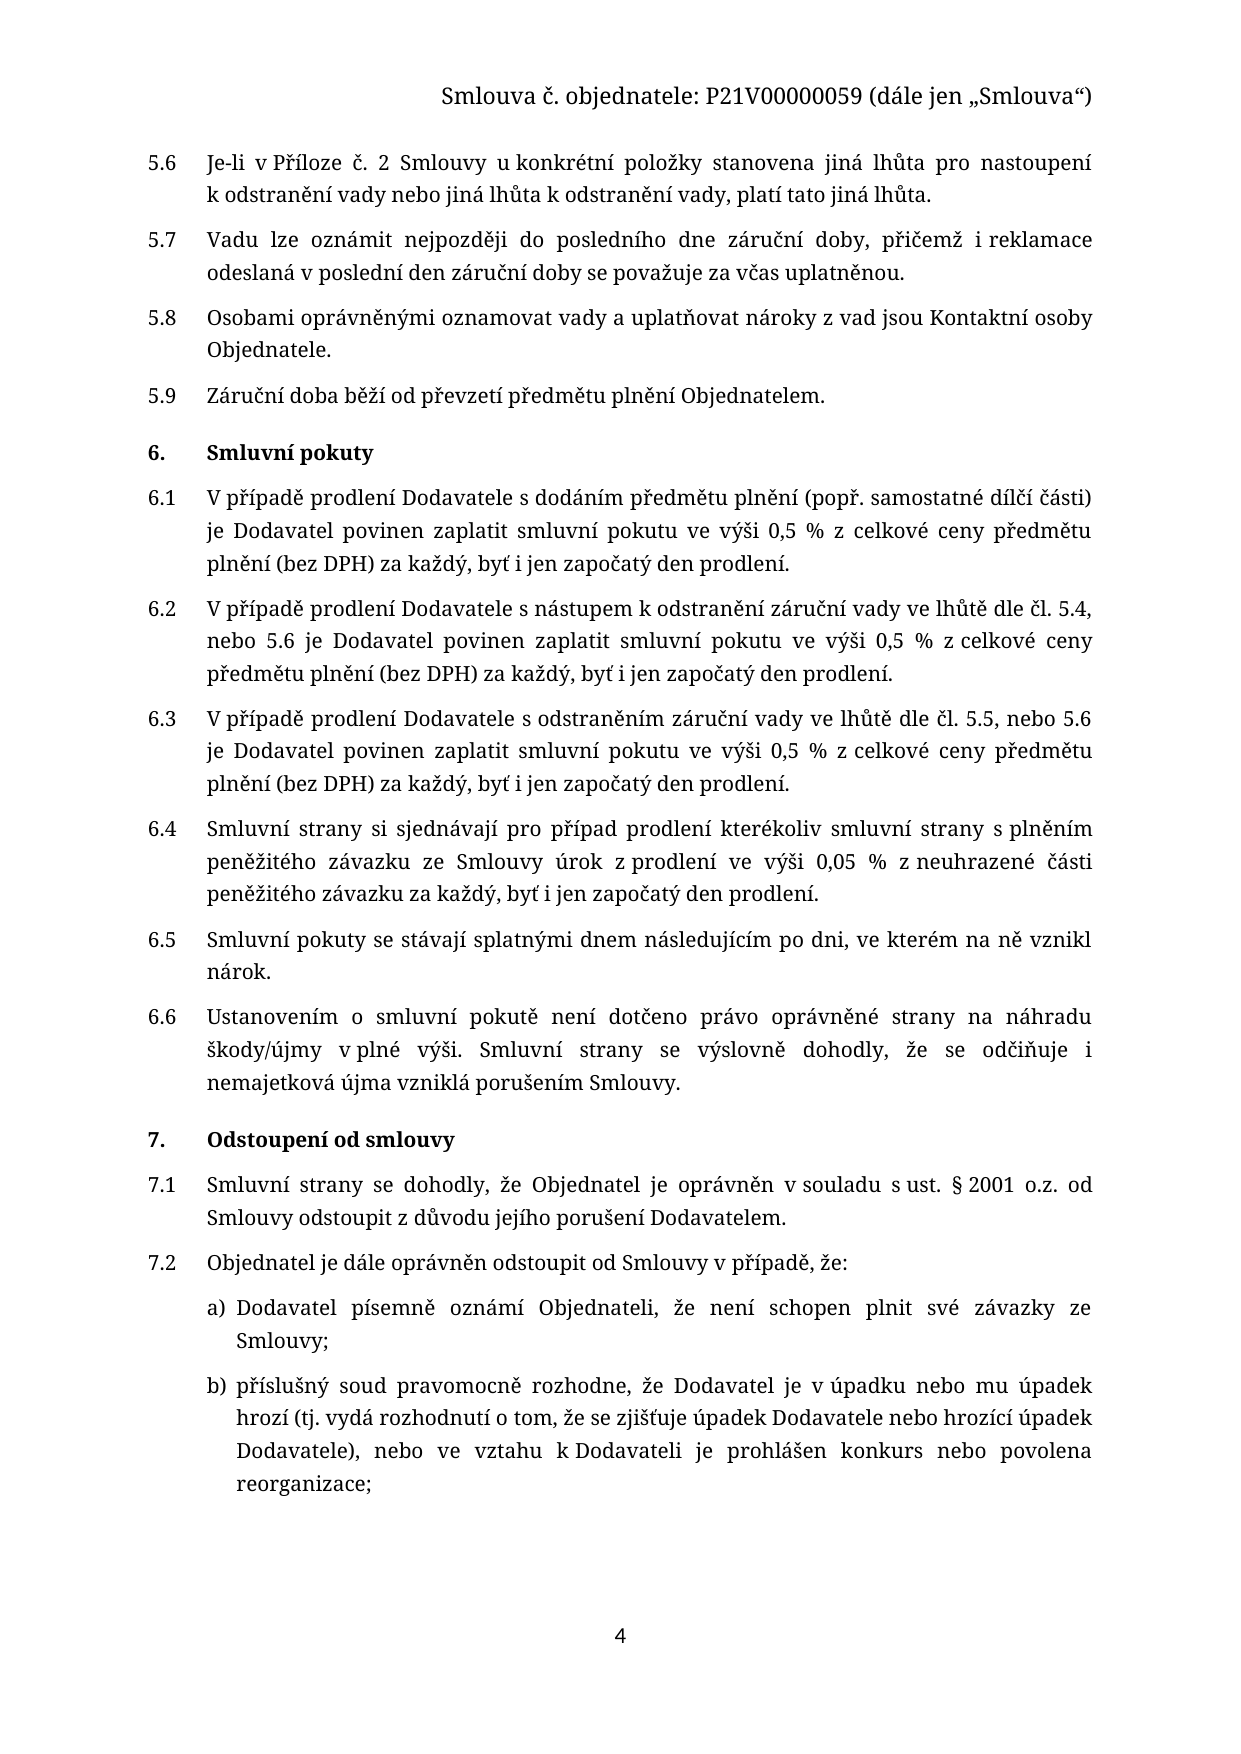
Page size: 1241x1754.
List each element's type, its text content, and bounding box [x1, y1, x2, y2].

list Smluvní strany si sjednávají pro případ prodlení kterékoliv smluvní strany s plněním peněžitého závazku ze Smlouvy úrok z prodlení ve výši 0,05 % z neuhrazené části peněžitého závazku za každý, byť i jen započatý den prodlení. [148, 814, 1093, 908]
list Odstoupení od smlouvy [148, 1125, 1093, 1154]
list V případě prodlení Dodavatele s dodáním předmětu plnění (popř. samostatné dílčí části) je Dodavatel povinen zaplatit smluvní pokutu ve výši 0,5 % z celkové ceny předmětu plnění (bez DPH) za každý, byť i jen započatý den prodlení. [148, 483, 1093, 577]
list příslušný soud pravomocně rozhodne, že Dodavatel je v úpadku nebo mu úpadek hrozí (tj. vydá rozhodnutí o tom, že se zjišťuje úpadek Dodavatele nebo hrozící úpadek Dodavatele), nebo ve vztahu k Dodavateli je prohlášen konkurs nebo povolena reorganizace; [207, 1371, 1093, 1497]
list Ustanovením o smluvní pokutě není dotčeno právo oprávněné strany na náhradu škody/újmy v plné výši. Smluvní strany se výslovně dohodly, že se odčiňuje i nemajetková újma vzniklá porušením Smlouvy. [148, 1002, 1093, 1096]
list Dodavatel písemně oznámí Objednateli, že není schopen plnit své závazky ze Smlouvy; [207, 1293, 1093, 1354]
list Osobami oprávněnými oznamovat vady a uplatňovat nároky z vad jsou Kontaktní osoby Objednatele. [148, 303, 1093, 364]
list Smluvní strany se dohodly, že Objednatel je oprávněn v souladu s ust. § 2001 o.z. od Smlouvy odstoupit z důvodu jejího porušení Dodavatelem. [148, 1170, 1093, 1231]
list Objednatel je dále oprávněn odstoupit od Smlouvy v případě, že: [148, 1248, 1093, 1276]
list Je-li v Příloze č. 2 Smlouvy u konkrétní položky stanovena jiná lhůta pro nastoupení k odstranění vady nebo jiná lhůta k odstranění vady, platí tato jiná lhůta. [148, 148, 1093, 209]
list Smluvní pokuty se stávají splatnými dnem následujícím po dni, ve kterém na ně vznikl nárok. [148, 925, 1093, 986]
list V případě prodlení Dodavatele s odstraněním záruční vady ve lhůtě dle čl. 5.5, nebo 5.6 je Dodavatel povinen zaplatit smluvní pokutu ve výši 0,5 % z celkové ceny předmětu plnění (bez DPH) za každý, byť i jen započatý den prodlení. [148, 704, 1093, 798]
list V případě prodlení Dodavatele s nástupem k odstranění záruční vady ve lhůtě dle čl. 5.4, nebo 5.6 je Dodavatel povinen zaplatit smluvní pokutu ve výši 0,5 % z celkové ceny předmětu plnění (bez DPH) za každý, byť i jen započatý den prodlení. [148, 594, 1093, 687]
list Vadu lze oznámit nejpozději do posledního dne záruční doby, přičemž i reklamace odeslaná v poslední den záruční doby se považuje za včas uplatněnou. [148, 225, 1093, 286]
list Smluvní pokuty [148, 438, 1093, 467]
list Záruční doba běží od převzetí předmětu plnění Objednatelem. [148, 381, 1093, 409]
